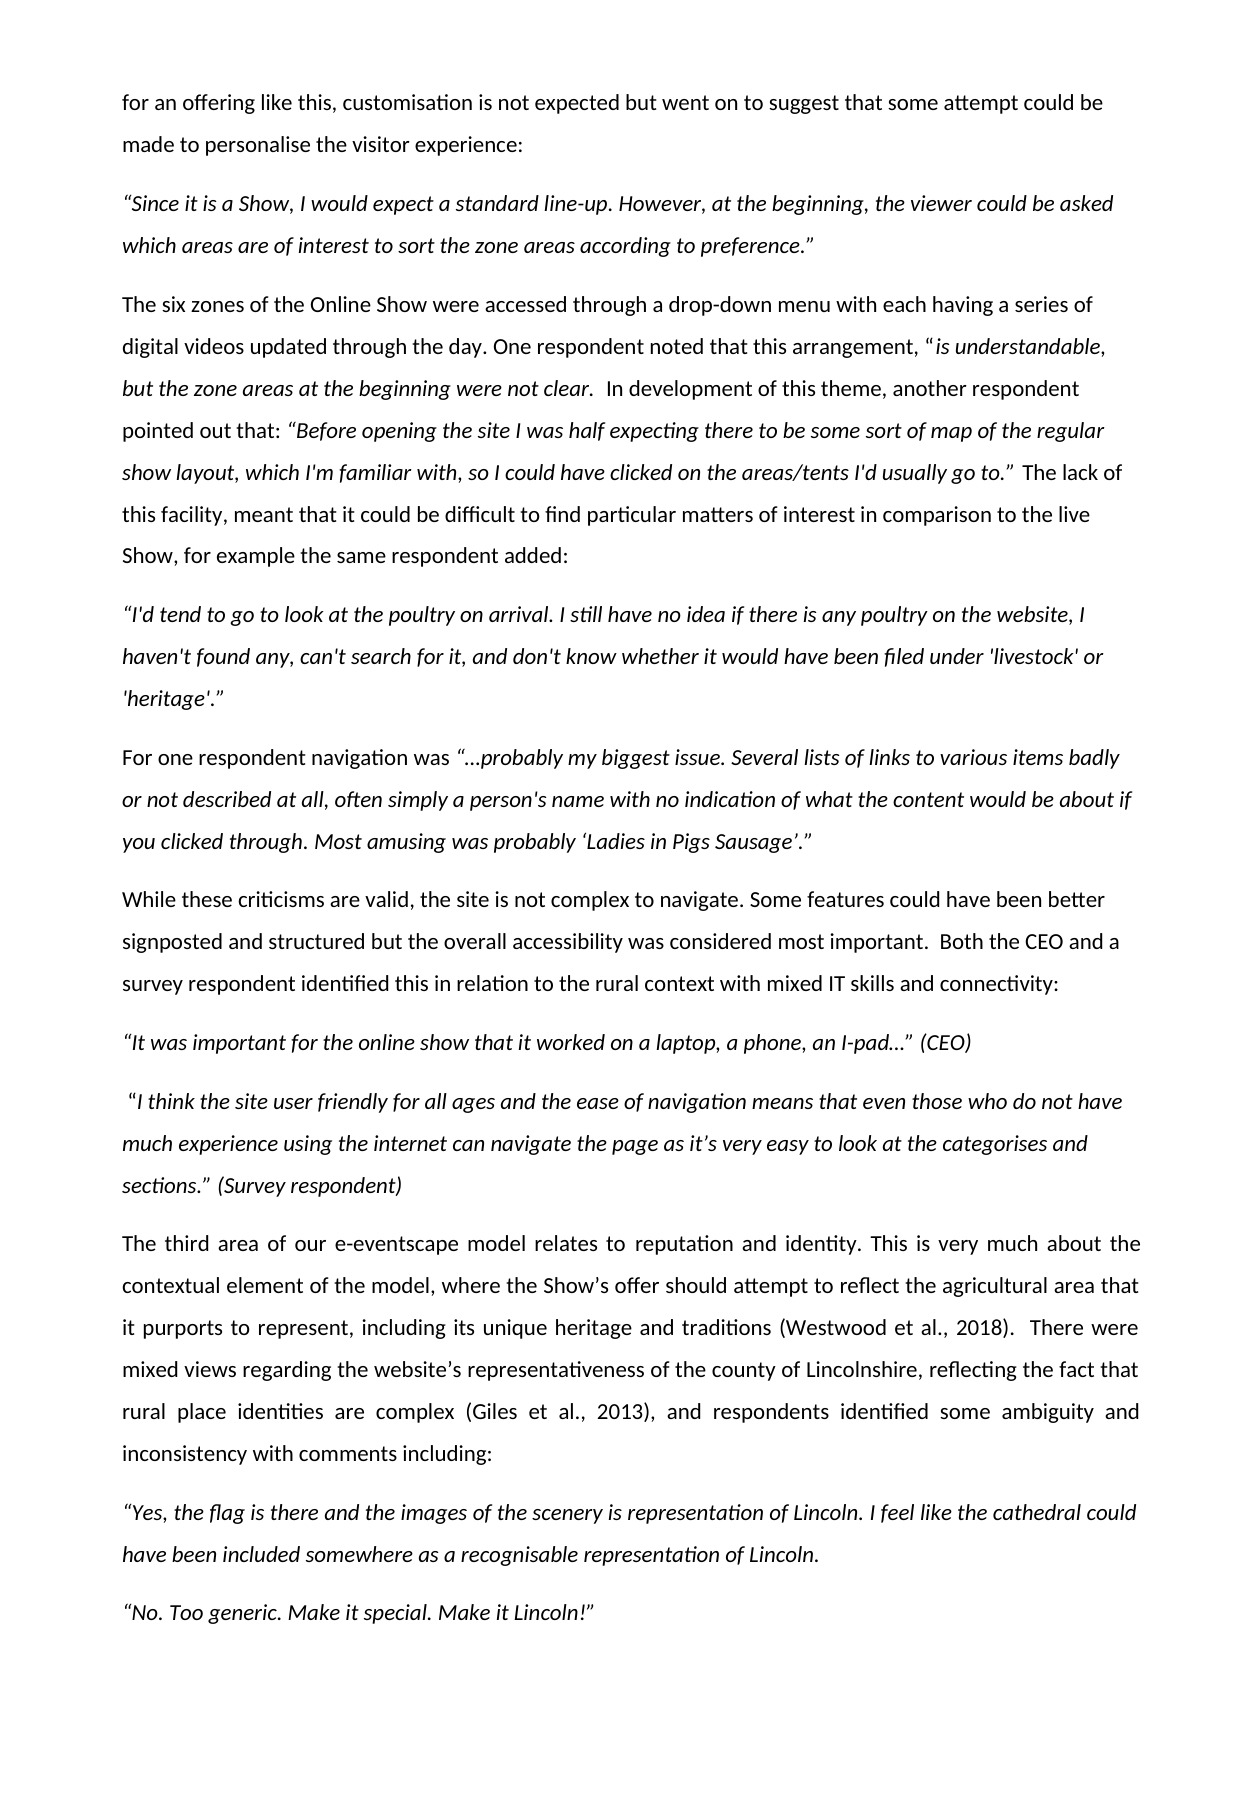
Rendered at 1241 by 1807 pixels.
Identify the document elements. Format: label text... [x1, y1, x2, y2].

text “Since it is a Show, I would expect a standard line-up. However, at the beginning, the viewer could be asked which areas are of interest to sort the zone areas according to preference.” [122, 189, 1142, 259]
text The third area of our e-eventscape model relates to reputation and identity. This is very much about the contextual element of the model, where the Show’s offer should attempt to reflect the agricultural area that it purports to represent, including its unique heritage and traditions (Westwood et al., 2018). There were mixed views regarding the website’s representativeness of the county of Lincolnshire, reflecting the fact that rural place identities are complex (Giles et al., 2013), and respondents identified some ambiguity and inconsistency with comments including: [122, 1229, 1142, 1467]
text “I'd tend to go to look at the poultry on arrival. I still have no idea if there is any poultry on the website, I haven't found any, can't search for it, and don't know whether it would have been filed under 'livestock' or 'heritage'.” [122, 600, 1142, 712]
text “Yes, the flag is there and the images of the scenery is representation of Lincoln. I feel like the cathedral could have been included somewhere as a recognisable representation of Lincoln. [122, 1498, 1142, 1568]
text For one respondent navigation was “…probably my biggest issue. Several lists of links to various items badly or not described at all, often simply a person's name with no indication of what the content would be about if you clicked through. Most amusing was probably ‘Ladies in Pigs Sausage’.” [122, 743, 1142, 855]
text While these criticisms are valid, the site is not complex to navigate. Some features could have been better signposted and structured but the overall accessibility was considered most important. Both the CEO and a survey respondent identified this in relation to the rural context with mixed IT skills and connectivity: [122, 886, 1142, 997]
text “It was important for the online show that it worked on a laptop, a phone, an I-pad…” (CEO) [122, 1028, 1142, 1056]
text “I think the site user friendly for all ages and the ease of navigation means that even those who do not have much experience using the internet can navigate the page as it’s very easy to look at the categorises and sections.” (Survey respondent) [122, 1087, 1142, 1199]
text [122, 88, 1142, 158]
text The six zones of the Online Show were accessed through a drop-down menu with each having a series of digital videos updated through the day. One respondent noted that this arrangement, “is understandable, but the zone areas at the beginning were not clear. In development of this theme, another respondent pointed out that: “Before opening the site I was half expecting there to be some sort of map of the regular show layout, which I'm familiar with, so I could have clicked on the areas/tents I'd usually go to.” The lack of this facility, meant that it could be difficult to find particular matters of interest in comparison to the live Show, for example the same respondent added: [122, 290, 1142, 570]
text “No. Too generic. Make it special. Make it Lincoln!” [122, 1598, 1142, 1627]
